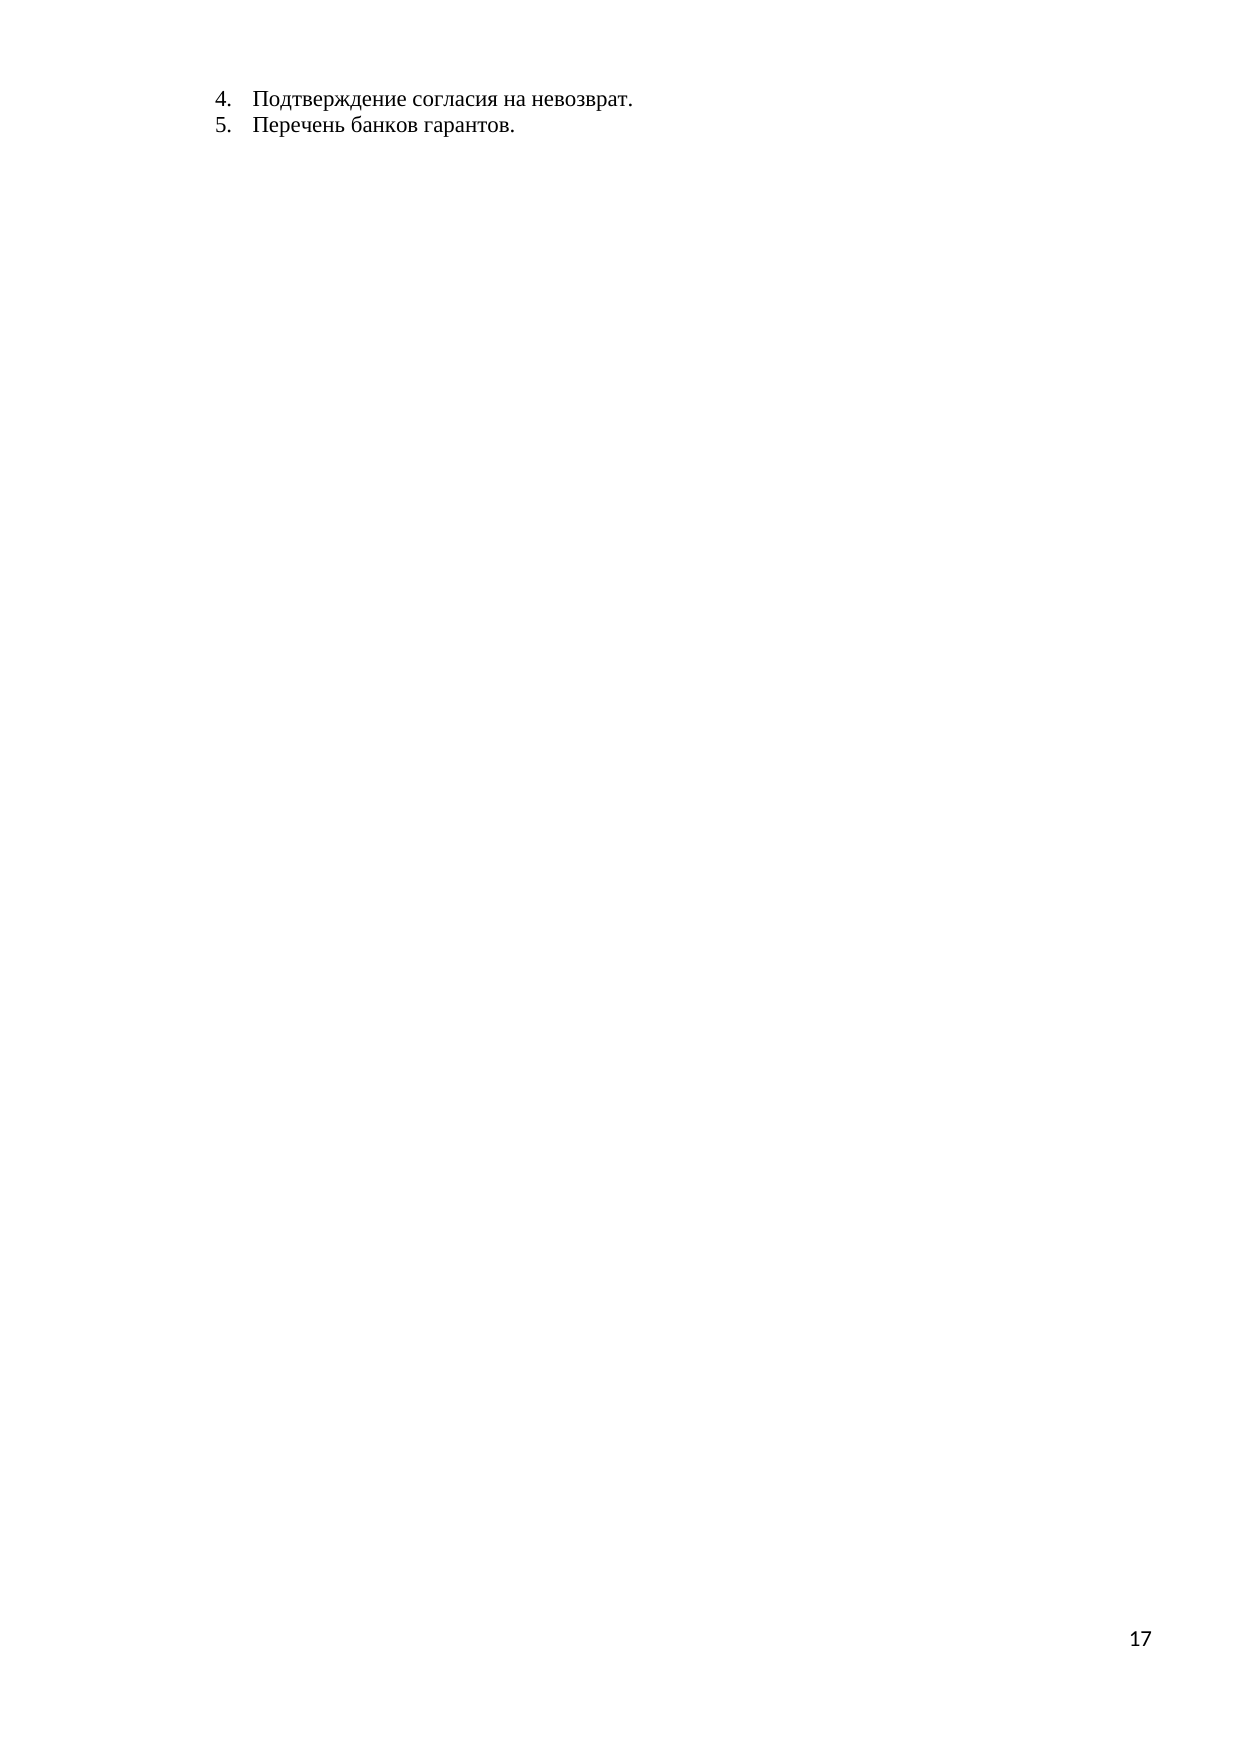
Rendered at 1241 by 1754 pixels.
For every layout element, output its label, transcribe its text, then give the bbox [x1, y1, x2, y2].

list Подтверждение согласия на невозврат. [215, 85, 1152, 111]
list Перечень банков гарантов. [215, 111, 1152, 137]
